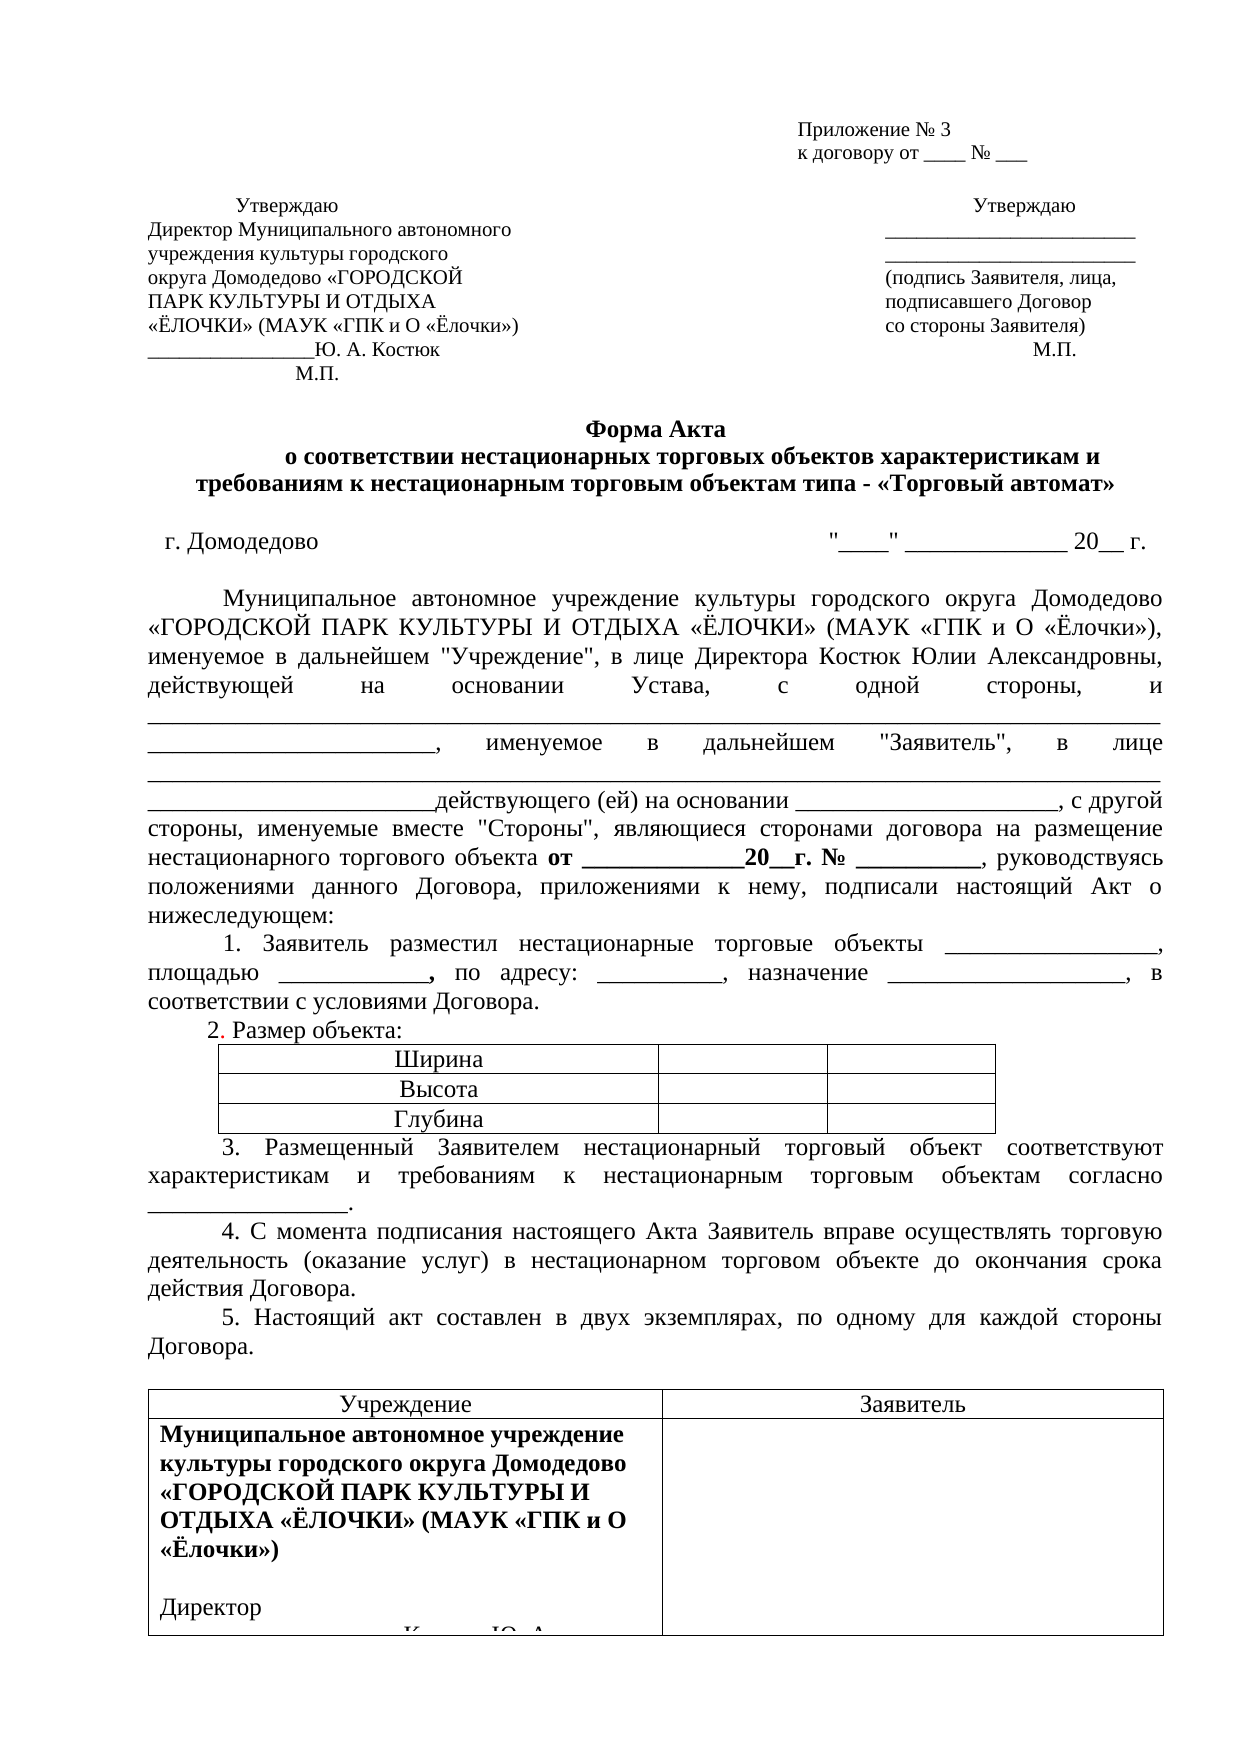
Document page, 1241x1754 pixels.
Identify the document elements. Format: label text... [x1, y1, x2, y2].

table_header [828, 1045, 838, 1073]
table_header [816, 1045, 827, 1073]
text М.П. [221, 361, 1163, 385]
text о соответствии нестационарных торговых объектов характеристикам и требованиям к нестационарным торговым объектам типа - «Торговый автомат» [148, 442, 1163, 497]
text 2. Размер объекта: [207, 1015, 1163, 1043]
table_cell [816, 1074, 827, 1103]
text 4. С момента подписания настоящего Акта Заявитель вправе осуществлять торговую деятельность (оказание услуг) в нестационарном торговом объекте до окончания срока действия Договора. [148, 1216, 1163, 1302]
text округа Домодедово «ГОРОДСКОЙ (подпись Заявителя, лица, [148, 265, 1163, 289]
table_cell [828, 1074, 838, 1103]
table_header [659, 1045, 670, 1073]
text 1. Заявитель разместил нестационарные торговые объекты _________________, площадью ____________, по адресу: __________, назначение ___________________, в соответствии с условиями Договора. [148, 928, 1163, 1015]
table_cell [663, 1419, 1163, 1635]
text г. Домодедово "____" _____________ 20__ г. [148, 526, 1163, 555]
text к договору от ____ № ___ [797, 141, 1163, 164]
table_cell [149, 1419, 662, 1635]
text Приложение № 3 [797, 118, 1163, 141]
table_cell [984, 1074, 995, 1103]
table_cell [984, 1104, 995, 1133]
table_header [984, 1045, 995, 1073]
text Форма Акта [148, 414, 1163, 442]
text учреждения культуры городского ________________________ [148, 241, 1163, 265]
text «ЁЛОЧКИ» (МАУК «ГПК и О «Ёлочки») со стороны Заявителя) [148, 313, 1163, 337]
table_cell [816, 1104, 827, 1133]
text Утверждаю Утверждаю [148, 192, 1163, 217]
text Директор Муниципального автономного ________________________ [148, 217, 1163, 241]
text ________________Ю. А. Костюк М.П. [148, 337, 1163, 361]
table_header Учреждение [149, 1390, 662, 1418]
table_cell [659, 1104, 670, 1133]
text 5. Настоящий акт составлен в двух экземплярах, по одному для каждой стороны Договора. [148, 1302, 1163, 1360]
table_header Заявитель [663, 1390, 1163, 1418]
text 3. Размещенный Заявителем нестационарный торговый объект соответствуют характеристикам и требованиям к нестационарным торговым объектам согласно ________________. [148, 1134, 1163, 1216]
table_cell [828, 1104, 838, 1133]
table_cell [659, 1074, 670, 1103]
text ПАРК КУЛЬТУРЫ И ОТДЫХА подписавшего Договор [148, 289, 1163, 313]
text Муниципальное автономное учреждение культуры городского округа Домодедово «ГОРОДСКОЙ ПАРК КУЛЬТУРЫ И ОТДЫХА «ЁЛОЧКИ» (МАУК «ГПК и О «Ёлочки»), именуемое в дальнейшем "Учреждение", в лице Директора Костюк Юлии Александровны, действующей на основании Устава, с одной стороны, и ________________________________________________________________________________________________________, именуемое в дальнейшем "Заявитель", в лице ________________________________________________________________________________________________________действующего (ей) на основании _____________________, с другой стороны, именуемые вместе "Стороны", являющиеся сторонами договора на размещение нестационарного торгового объекта от _____________20__г. № __________, руководствуясь положениями данного Договора, приложениями к нему, подписали настоящий Акт о нижеследующем: [148, 583, 1163, 928]
